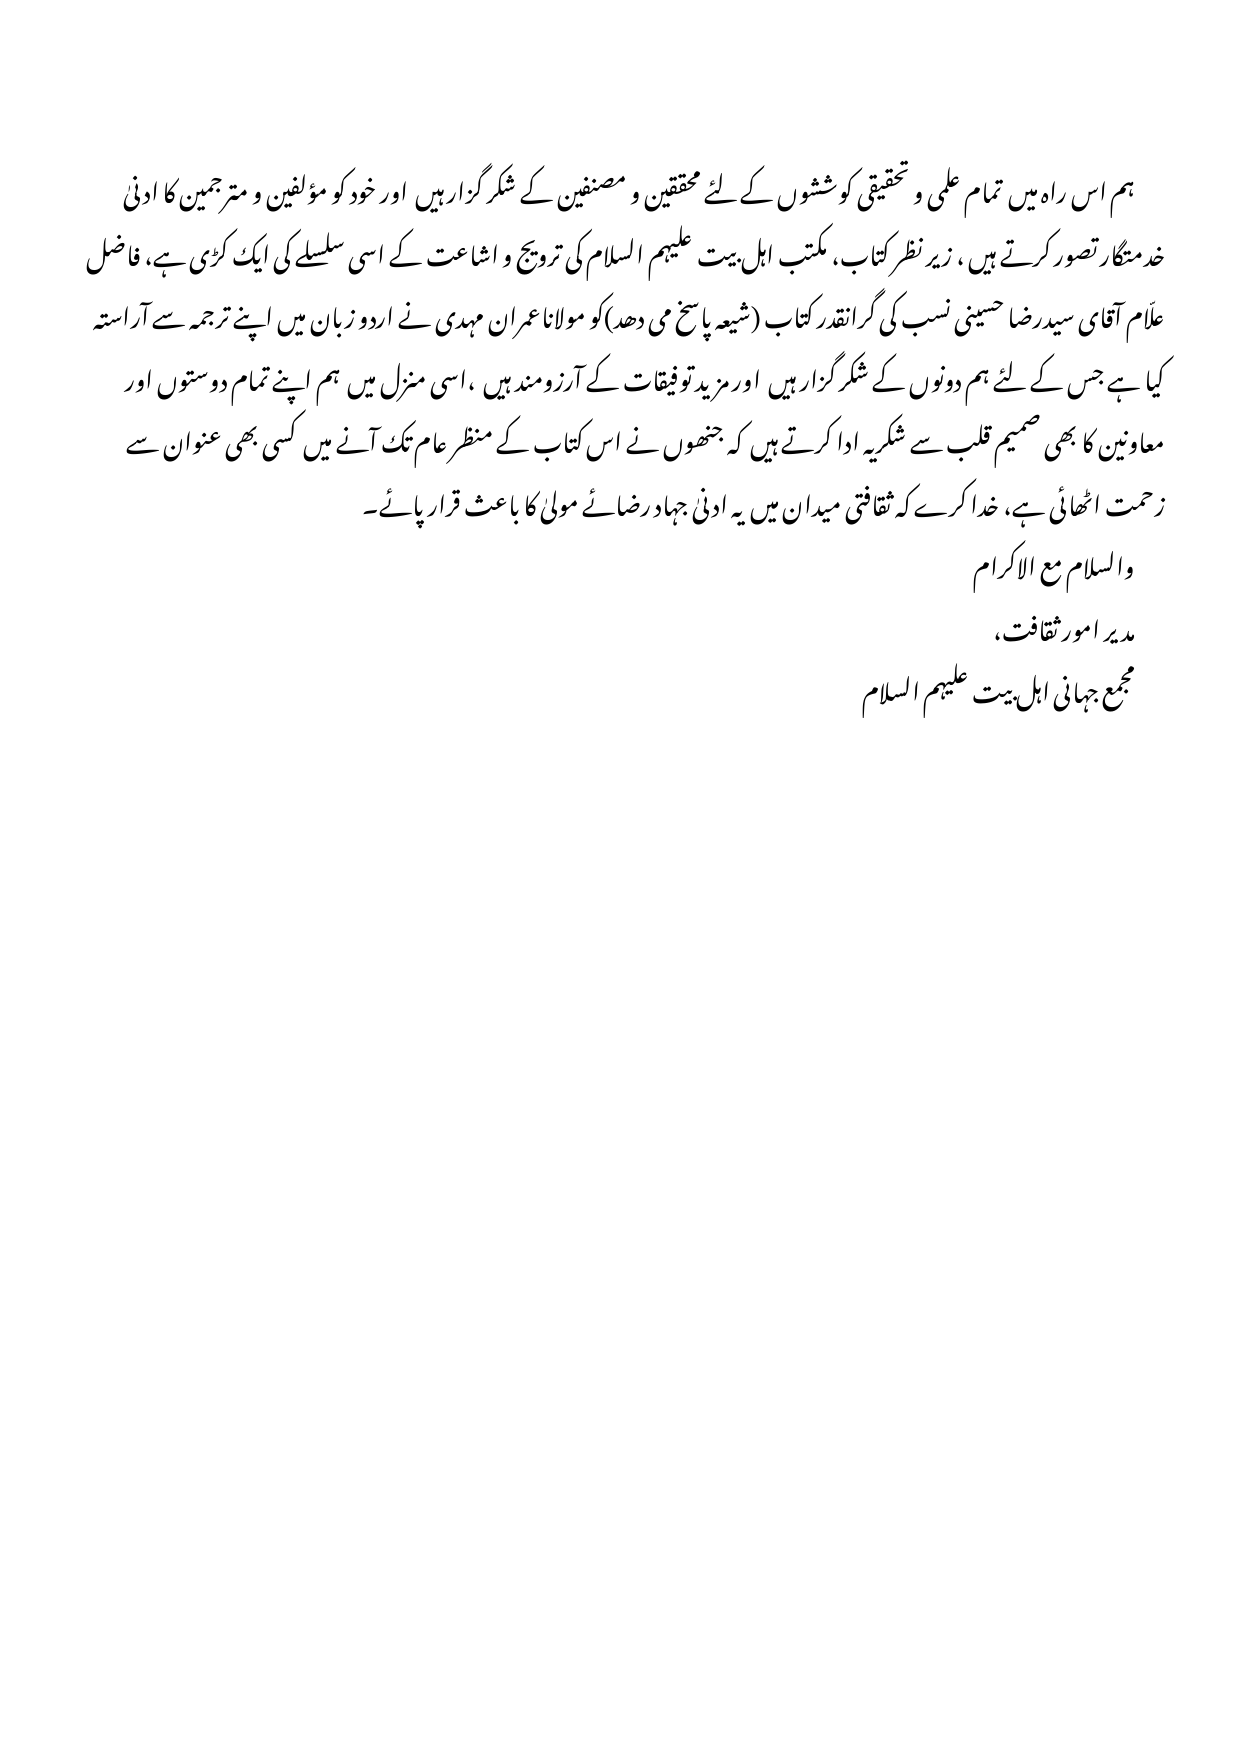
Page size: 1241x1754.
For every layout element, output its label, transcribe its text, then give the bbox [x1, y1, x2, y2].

text ہم اس راہ میں تمام علمی و تحقیقی کوششوں کے لئے محققین و مصنفین کے شکر گزار ہیں اور خود کو مؤلفین و مترجمین کا ادنیٰ خدمتگار تصور کرتے ہیں ، زیر نظر کتاب، مکتب اہل بیت علیہم السلام کی ترویج و اشاعت کے اسی سلسلے کی ایک کڑی ہے، فاضل علّام آقای سیدرضا حسینی نسب کی گرانقدر کتاب (شیعہ پاسخ می دھد)کو مولاناعمران مہدی نے اردو زبان میں اپنے ترجمہ سے آراستہ کیا ہے جس کے لئے ہم دونوں کے شکر گزار ہیں اور مزید توفیقات کے آرزومند ہیں ،اسی منزل میں ہم اپنے تمام دوستوں اور معاونین کا بھی صمیم قلب سے شکریہ ادا کرتے ہیں کہ جنھوں نے اس کتاب کے منظر عام تک آنے میں کسی بھی عنوان سے زحمت اٹھائی ہے، خدا کرے کہ ثقافتی میدان میں یہ ادنیٰ جہاد رضائے مولیٰ کا باعث قرار پائے۔ [75, 156, 1165, 531]
text مجمع جہانی اہل بیت علیہم السلام [75, 656, 1165, 719]
text والسلام مع الاکرام [75, 531, 1165, 594]
text مدیر امور ثقافت، [75, 594, 1165, 656]
